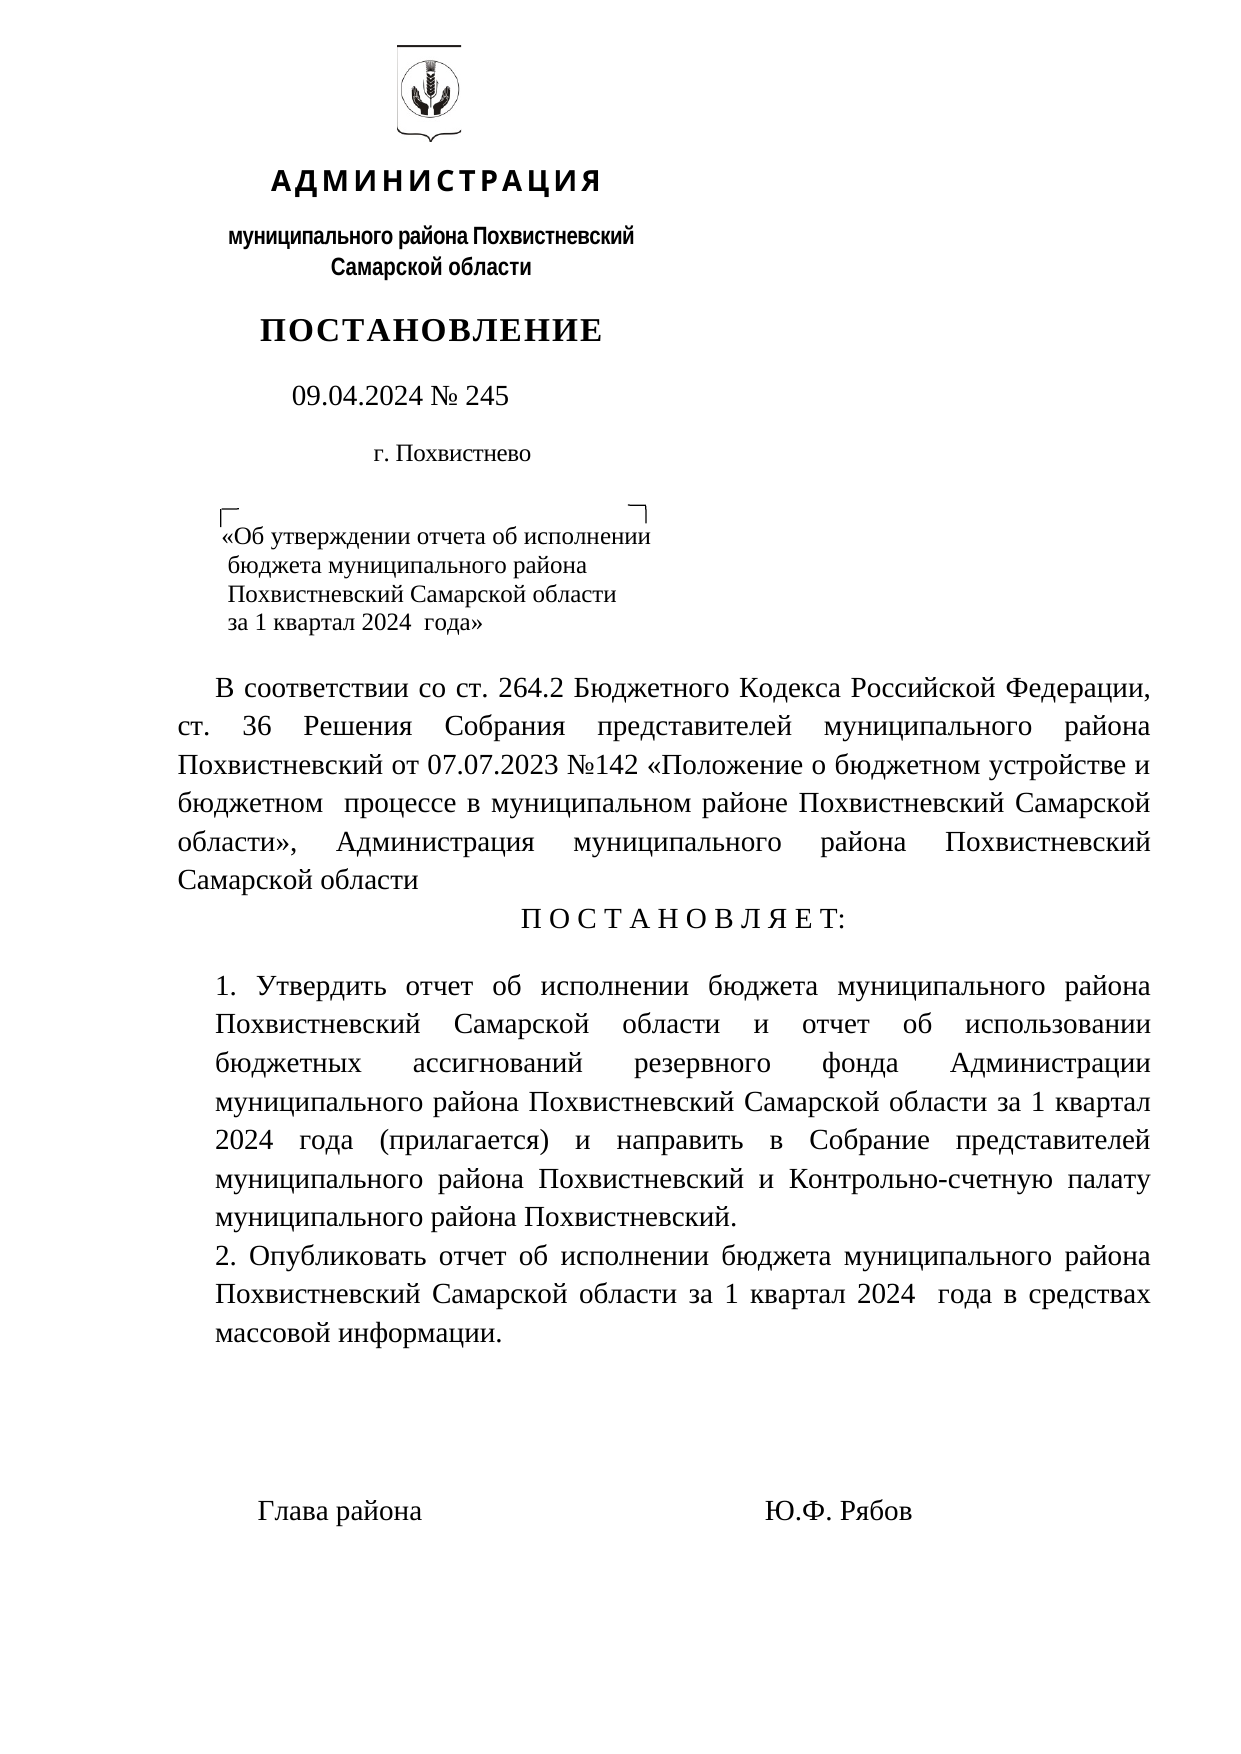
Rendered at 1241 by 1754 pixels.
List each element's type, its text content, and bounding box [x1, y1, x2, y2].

text П О С Т А Н О В Л Я Е Т: [177, 901, 1152, 934]
picture [395, 45, 461, 139]
text 2. Опубликовать отчет об исполнении бюджета муниципального района Похвистневский Самарской области за 1 квартал 2024 года в средствах массовой информации. [215, 1238, 1152, 1348]
text Похвистневский Самарской области [177, 579, 1152, 607]
text 1. Утвердить отчет об исполнении бюджета муниципального района Похвистневский Самарской области и отчет об использовании бюджетных ассигнований резервного фонда Администрации муниципального района Похвистневский Самарской области за 1 квартал 2024 года (прилагается) и направить в Собрание представителей муниципального района Похвистневский и Контрольно-счетную палату муниципального района Похвистневский. [215, 968, 1152, 1233]
text Глава района Ю.Ф. Рябов [177, 1493, 1152, 1526]
text за 1 квартал 2024 года» [177, 607, 1152, 636]
text бюджета муниципального района [177, 550, 1152, 579]
table_header АДМИНИСТРАЦИЯ муниципального района Похвистневский Самарской области ПОСТАНОВЛЕНИЕ 09.04.2024 № 245 г. Похвистнево [196, 41, 667, 521]
text В соответствии со ст. 264.2 Бюджетного Кодекса Российской Федерации, ст. 36 Решения Собрания представителей муниципального района Похвистневский от 07.07.2023 №142 «Положение о бюджетном устройстве и бюджетном процессе в муниципальном районе Похвистневский Самарской области», Администрация муниципального района Похвистневский Самарской области [177, 670, 1152, 896]
text «Об утверждении отчета об исполнении [177, 521, 1152, 550]
